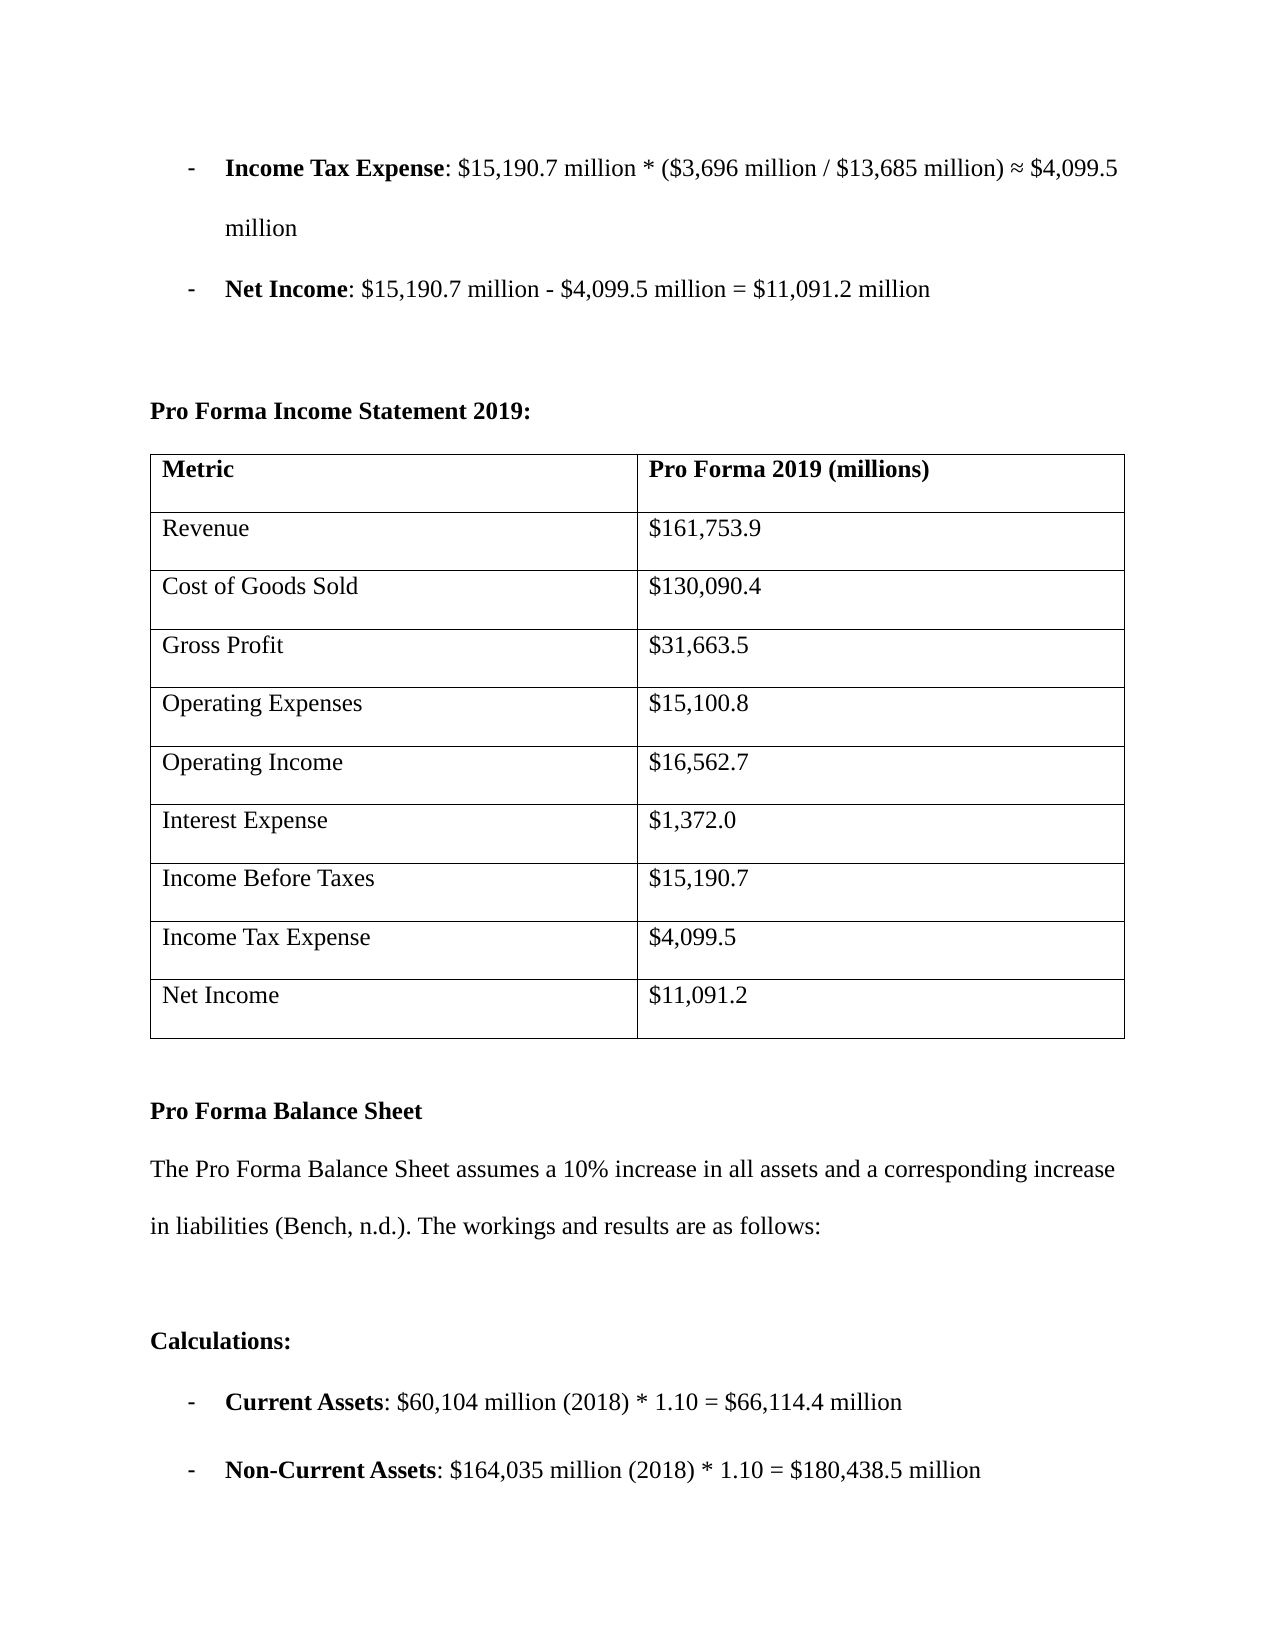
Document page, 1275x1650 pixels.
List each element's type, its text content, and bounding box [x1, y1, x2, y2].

table_header Pro Forma 2019 (millions) [638, 455, 1124, 512]
text The Pro Forma Balance Sheet assumes a 10% increase in all assets and a corresponding increase in liabilities (Bench, n.d.). The workings and results are as follows: [150, 1154, 1125, 1240]
table_cell $16,562.7 [638, 747, 1124, 804]
table_cell Revenue [151, 513, 637, 570]
list Non-Current Assets: $164,035 million (2018) * 1.10 = $180,438.5 million [187, 1452, 1125, 1486]
table_cell $4,099.5 [638, 922, 1124, 979]
table_cell $1,372.0 [638, 805, 1124, 862]
table_cell Gross Profit [151, 630, 637, 687]
table_cell $15,190.7 [638, 864, 1124, 921]
list Current Assets: $60,104 million (2018) * 1.10 = $66,114.4 million [187, 1384, 1125, 1418]
list Income Tax Expense: $15,190.7 million * ($3,696 million / $13,685 million) ≈ $4,099.5 million [187, 150, 1125, 242]
text Calculations: [150, 1326, 1125, 1355]
table_cell Cost of Goods Sold [151, 571, 637, 629]
table_cell $161,753.9 [638, 513, 1124, 570]
table_cell Operating Expenses [151, 688, 637, 746]
table_cell $11,091.2 [638, 980, 1124, 1038]
table_cell Interest Expense [151, 805, 637, 862]
text Pro Forma Income Statement 2019: [150, 396, 1125, 425]
list Net Income: $15,190.7 million - $4,099.5 million = $11,091.2 million [187, 270, 1125, 304]
table_cell Operating Income [151, 747, 637, 804]
table_cell Income Tax Expense [151, 922, 637, 979]
table_cell Net Income [151, 980, 637, 1038]
table_cell $15,100.8 [638, 688, 1124, 746]
table_cell $31,663.5 [638, 630, 1124, 687]
table_header Metric [151, 455, 637, 512]
table_cell Income Before Taxes [151, 864, 637, 921]
text Pro Forma Balance Sheet [150, 1096, 1125, 1125]
table_cell $130,090.4 [638, 571, 1124, 629]
